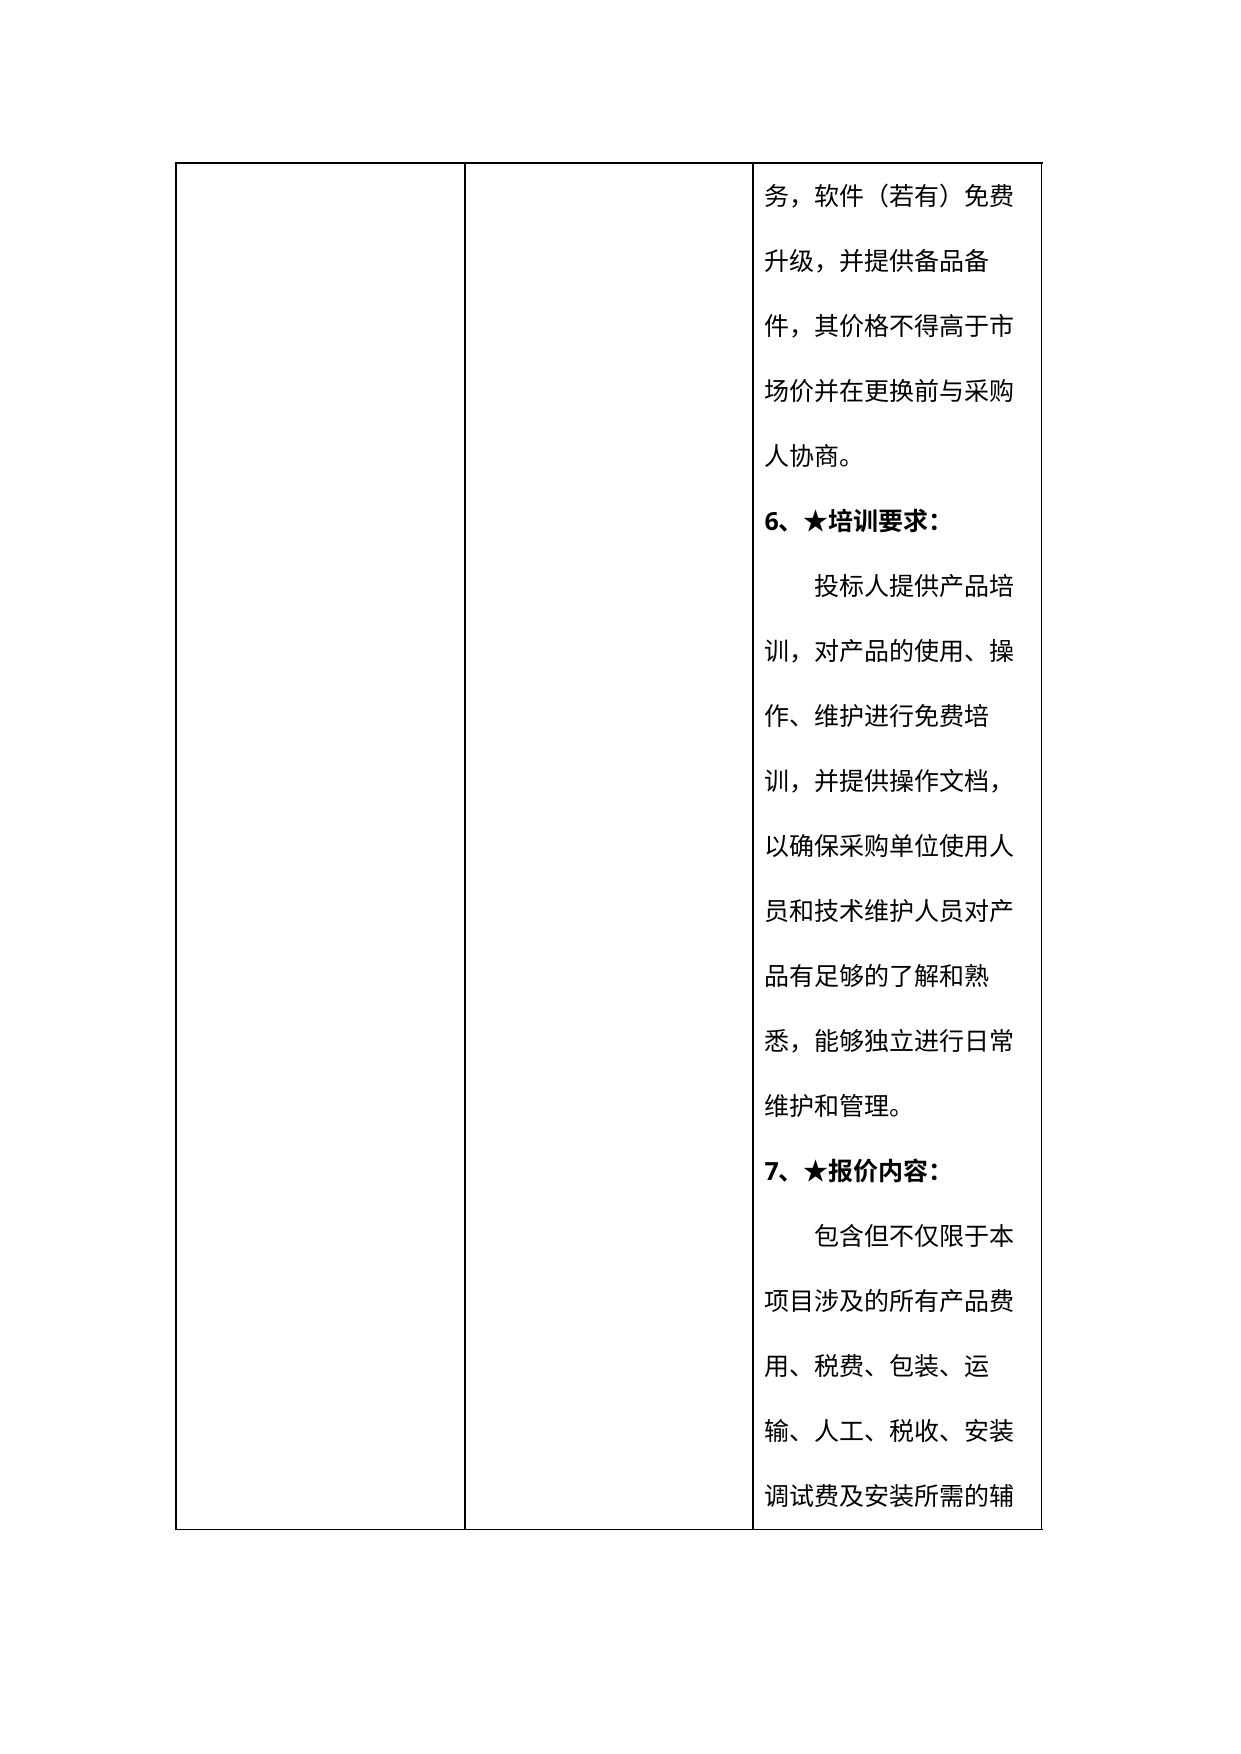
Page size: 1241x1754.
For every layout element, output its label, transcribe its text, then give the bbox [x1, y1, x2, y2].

table_cell ★ [177, 164, 464, 1528]
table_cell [754, 164, 1041, 1528]
table_cell 1 [466, 164, 752, 1528]
